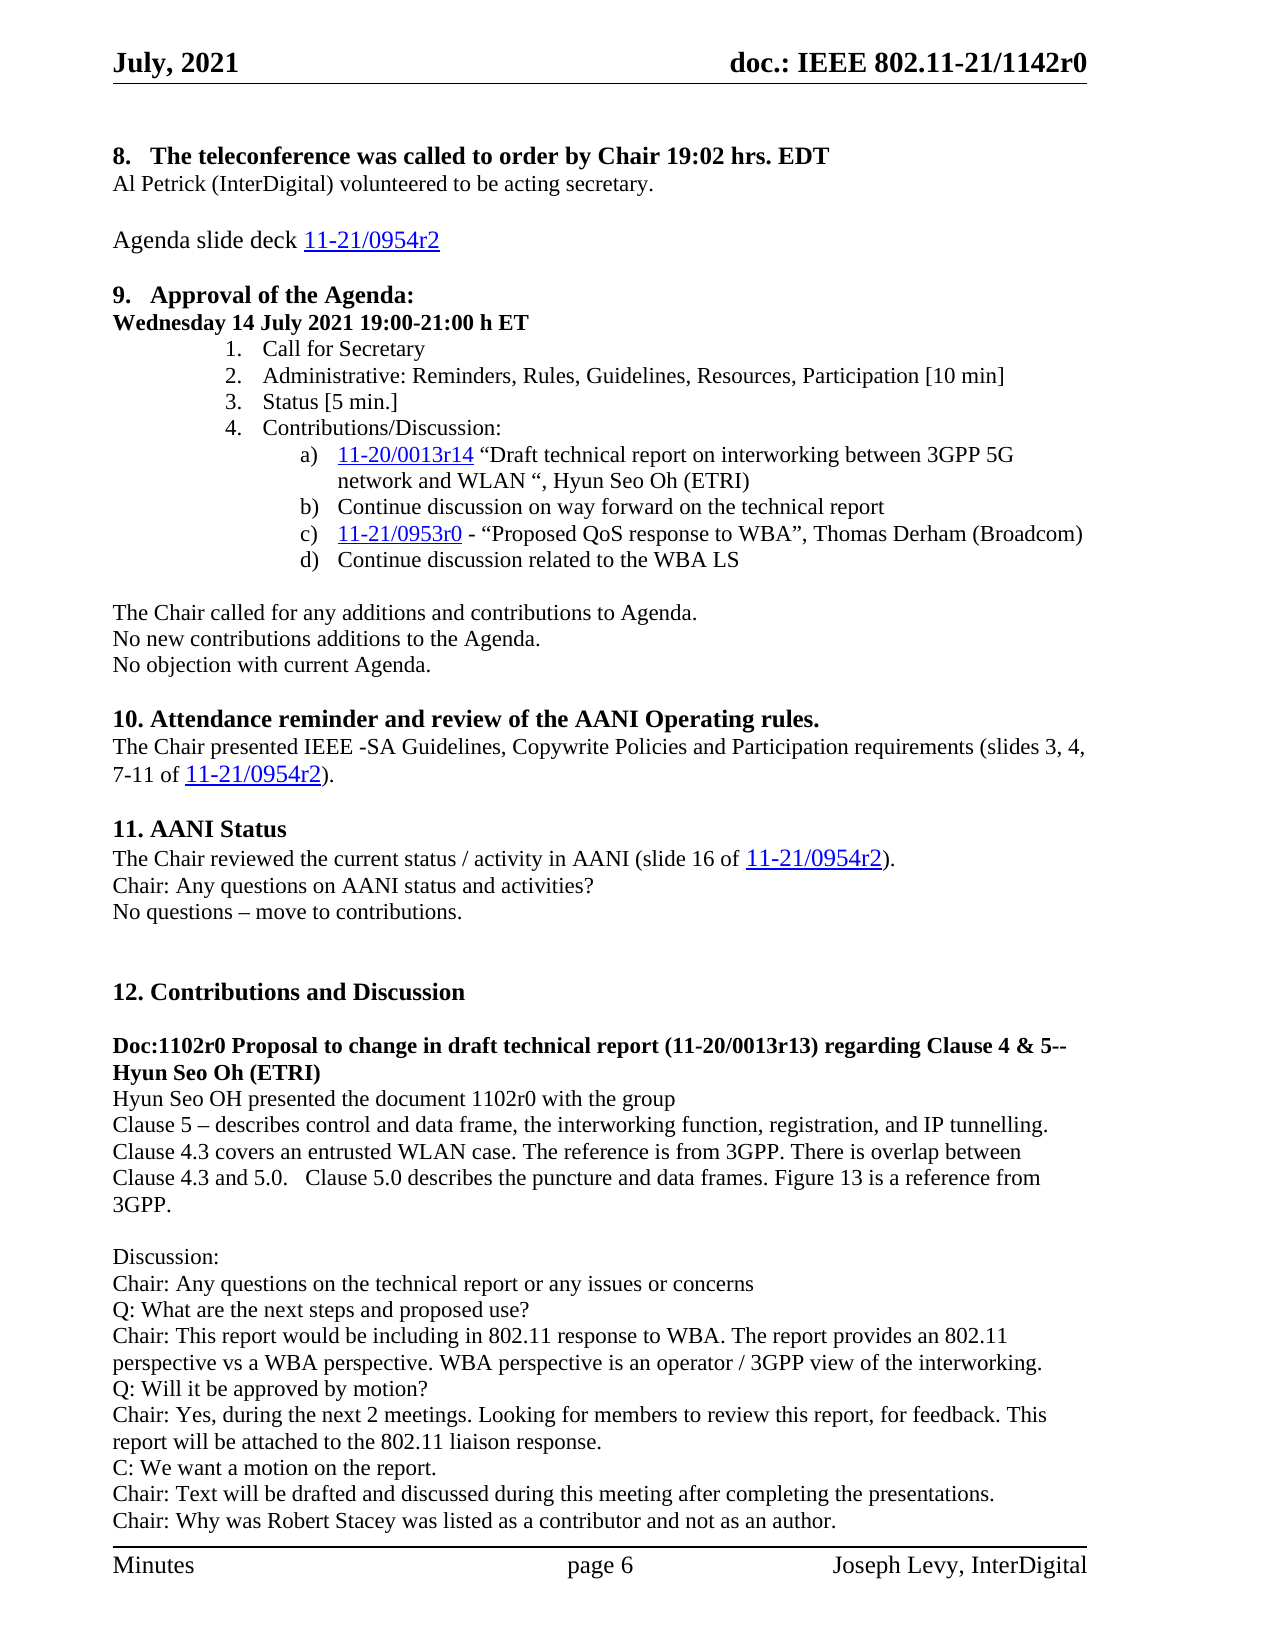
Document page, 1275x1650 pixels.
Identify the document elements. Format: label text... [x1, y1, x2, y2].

text Chair: Why was Robert Stacey was listed as a contributor and not as an author. [112, 1507, 1087, 1533]
text Chair: This report would be including in 802.11 response to WBA. The report provides an 802.11 perspective vs a WBA perspective. WBA perspective is an operator / 3GPP view of the interworking. [112, 1322, 1087, 1375]
text Chair: Any questions on the technical report or any issues or concerns [112, 1270, 1087, 1296]
list AANI Status [112, 814, 1087, 843]
text No questions – move to contributions. [112, 898, 1087, 925]
list Administrative: Reminders, Rules, Guidelines, Resources, Participation [10 min] [225, 362, 1087, 388]
text Chair: Text will be drafted and discussed during this meeting after completing the presentations. [112, 1481, 1087, 1507]
text Al Petrick (InterDigital) volunteered to be acting secretary. [112, 170, 1087, 196]
text No new contributions additions to the Agenda. [112, 625, 1087, 652]
list Contributions/Discussion: [225, 414, 1087, 441]
list Approval of the Agenda: [112, 280, 1087, 309]
text The Chair presented IEEE -SA Guidelines, Copywrite Policies and Participation requirements (slides 3, 4, 7-11 of 11-21/0954r2). [112, 733, 1087, 788]
list Contributions and Discussion [112, 977, 1087, 1006]
list Continue discussion related to the WBA LS [300, 546, 1087, 572]
text Q: Will it be approved by motion? [112, 1375, 1087, 1401]
text Q: What are the next steps and proposed use? [112, 1296, 1087, 1322]
text The Chair reviewed the current status / activity in AANI (slide 16 of 11-21/0954r2). [112, 843, 1087, 872]
text C: We want a motion on the report. [112, 1454, 1087, 1481]
list The teleconference was called to order by Chair 19:02 hrs. EDT [112, 141, 1087, 170]
text Doc:1102r0 Proposal to change in draft technical report (11-20/0013r13) regarding Clause 4 & 5-- Hyun Seo Oh (ETRI) [112, 1032, 1087, 1085]
text Hyun Seo OH presented the document 1102r0 with the group [112, 1085, 1087, 1112]
list Attendance reminder and review of the AANI Operating rules. [112, 704, 1087, 733]
text Agenda slide deck 11-21/0954r2 [112, 225, 1087, 254]
list 11-20/0013r14 “Draft technical report on interworking between 3GPP 5G network and WLAN “, Hyun Seo Oh (ETRI) [300, 441, 1087, 493]
list Continue discussion on way forward on the technical report [300, 493, 1087, 520]
text The Chair called for any additions and contributions to Agenda. [112, 599, 1087, 625]
text Discussion: [112, 1243, 1087, 1270]
text Chair: Any questions on AANI status and activities? [112, 872, 1087, 898]
text Clause 5 – describes control and data frame, the interworking function, registration, and IP tunnelling. Clause 4.3 covers an entrusted WLAN case. The reference is from 3GPP. There is overlap between Clause 4.3 and 5.0. Clause 5.0 describes the puncture and data frames. Figure 13 is a reference from 3GPP. [112, 1112, 1087, 1217]
text No objection with current Agenda. [112, 652, 1087, 678]
list Call for Secretary [225, 335, 1087, 362]
text Chair: Yes, during the next 2 meetings. Looking for members to review this report, for feedback. This report will be attached to the 802.11 liaison response. [112, 1401, 1087, 1454]
text Wednesday 14 July 2021 19:00-21:00 h ET [112, 309, 1087, 335]
list 11-21/0953r0 - “Proposed QoS response to WBA”, Thomas Derham (Broadcom) [300, 520, 1087, 546]
list Status [5 min.] [225, 388, 1087, 414]
